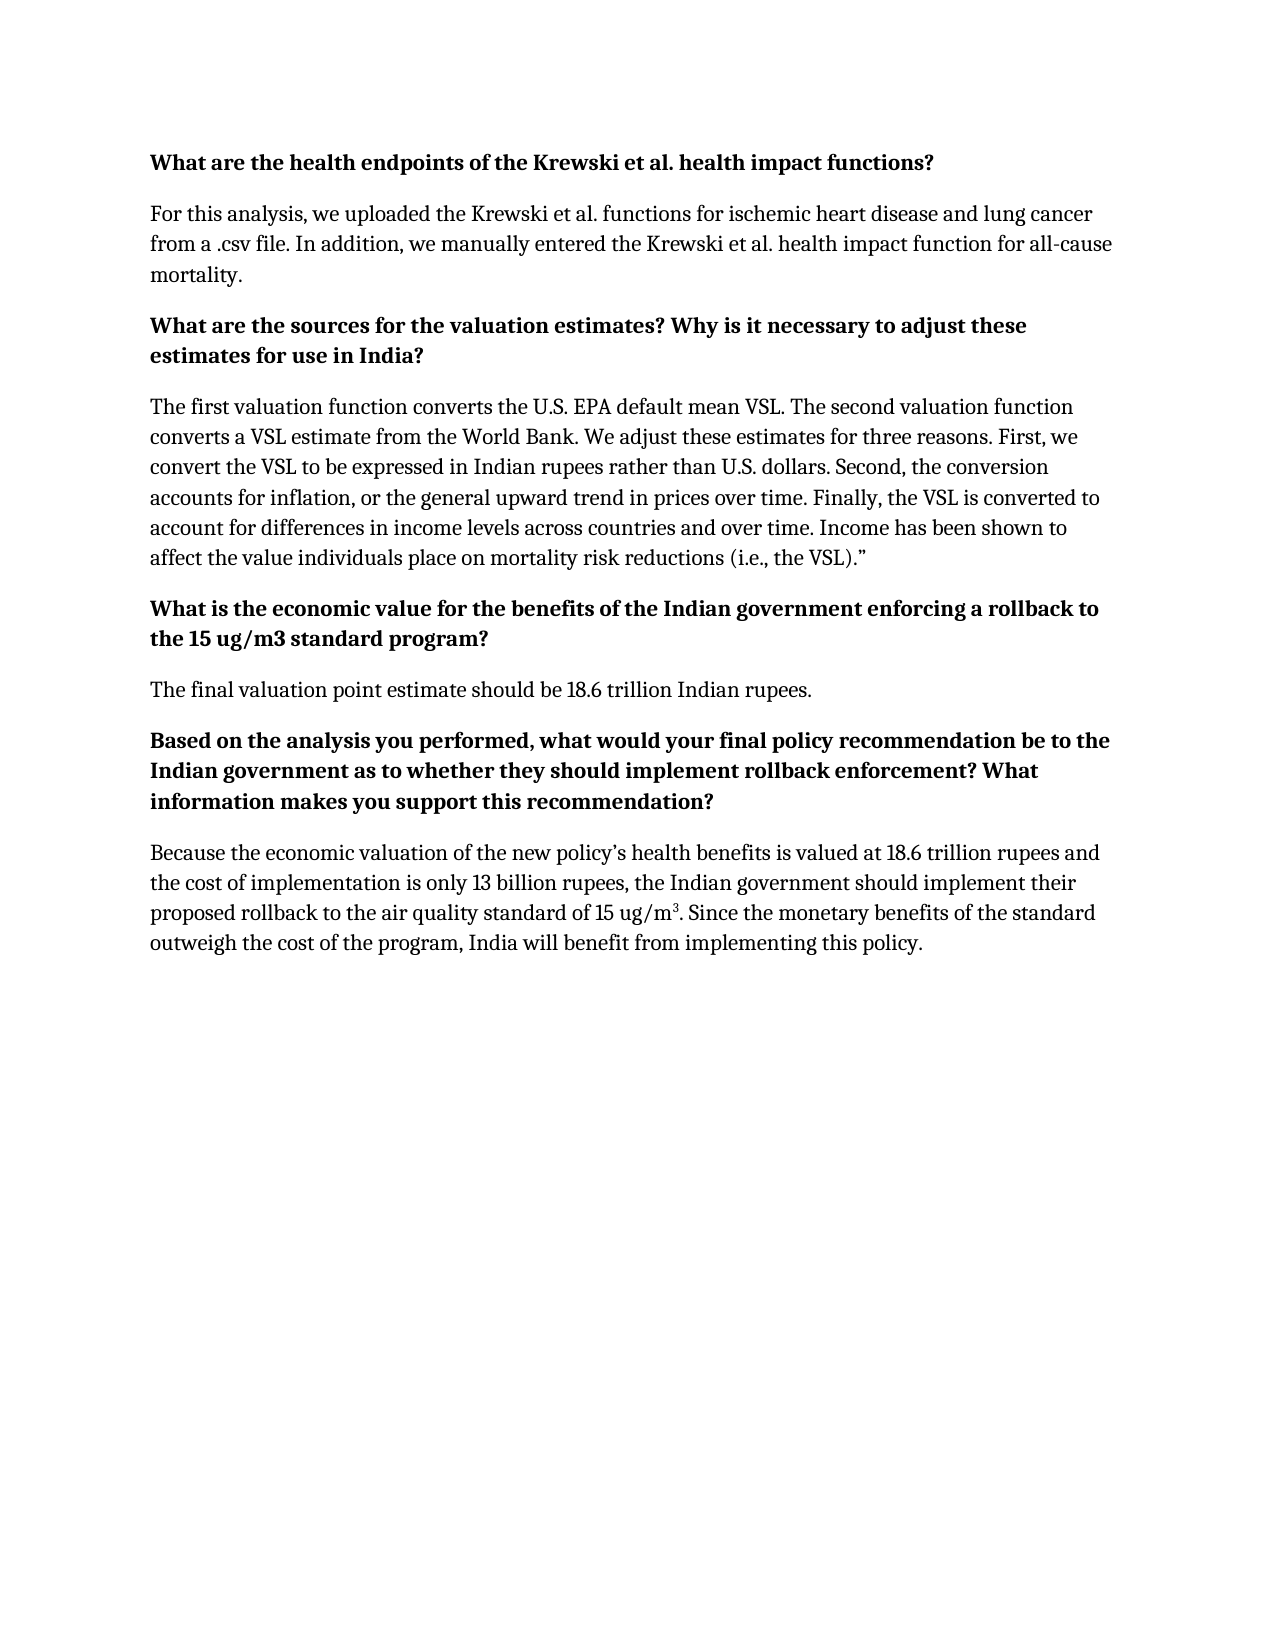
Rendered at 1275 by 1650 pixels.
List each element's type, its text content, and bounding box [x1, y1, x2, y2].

text The first valuation function converts the U.S. EPA default mean VSL. The second valuation function converts a VSL estimate from the World Bank. We adjust these estimates for three reasons. First, we convert the VSL to be expressed in Indian rupees rather than U.S. dollars. Second, the conversion accounts for inflation, or the general upward trend in prices over time. Finally, the VSL is converted to account for differences in income levels across countries and over time. Income has been shown to affect the value individuals place on mortality risk reductions (i.e., the VSL).” [150, 394, 1125, 571]
text The final valuation point estimate should be 18.6 trillion Indian rupees. [150, 677, 1125, 703]
text What are the health endpoints of the Krewski et al. health impact functions? [150, 150, 1125, 176]
text Based on the analysis you performed, what would your final policy recommendation be to the Indian government as to whether they should implement rollback enforcement? What information makes you support this recommendation? [150, 728, 1125, 815]
text Because the economic valuation of the new policy’s health benefits is valued at 18.6 trillion rupees and the cost of implementation is only 13 billion rupees, the Indian government should implement their proposed rollback to the air quality standard of 15 ug/m3. Since the monetary benefits of the standard outweigh the cost of the program, India will benefit from implementing this policy. [150, 839, 1125, 957]
text What are the sources for the valuation estimates? Why is it necessary to adjust these estimates for use in India? [150, 312, 1125, 369]
text For this analysis, we uploaded the Krewski et al. functions for ischemic heart disease and lung cancer from a .csv file. In addition, we manually entered the Krewski et al. health impact function for all-cause mortality. [150, 201, 1125, 288]
text What is the economic value for the benefits of the Indian government enforcing a rollback to the 15 ug/m3 standard program? [150, 596, 1125, 652]
